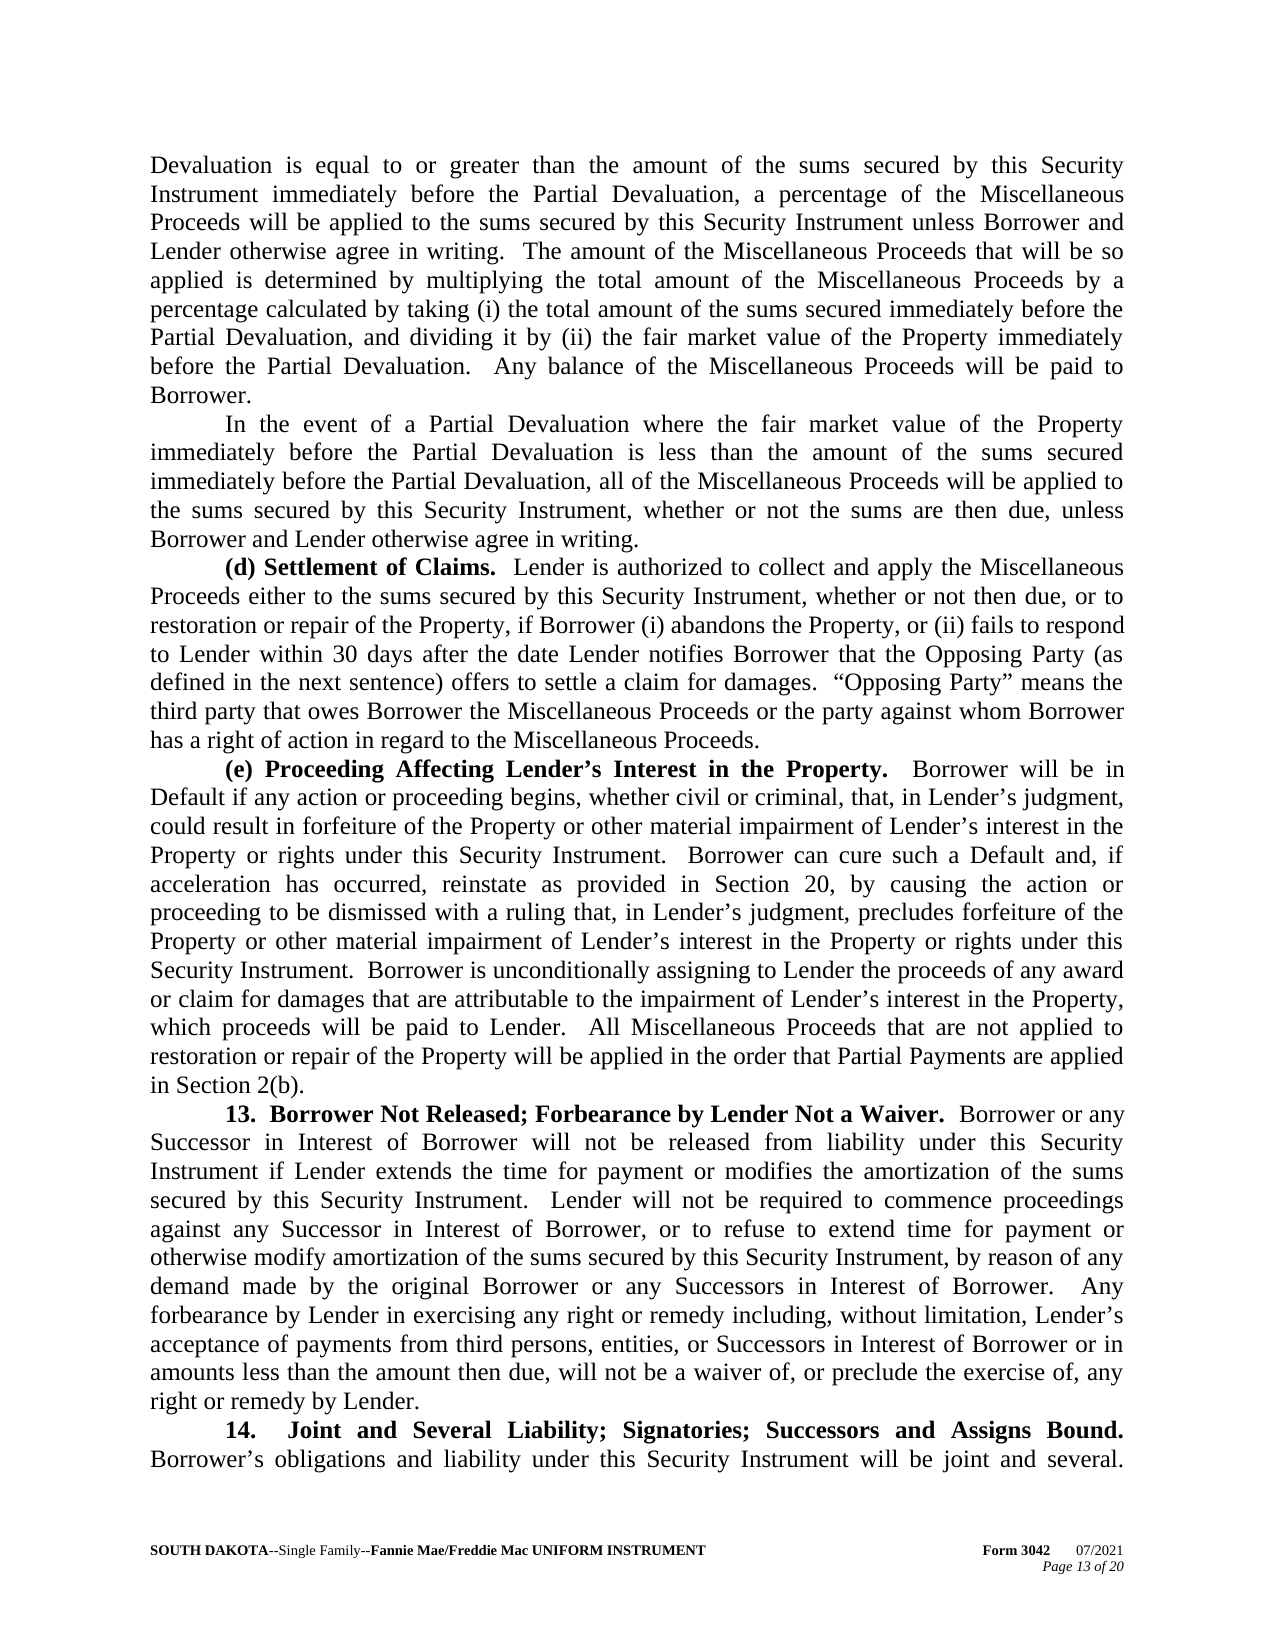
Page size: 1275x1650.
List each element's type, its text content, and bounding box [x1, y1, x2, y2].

text 13. Borrower Not Released; Forbearance by Lender Not a Waiver. Borrower or any Successor in Interest of Borrower will not be released from liability under this Security Instrument if Lender extends the time for payment or modifies the amortization of the sums secured by this Security Instrument. Lender will not be required to commence proceedings against any Successor in Interest of Borrower, or to refuse to extend time for payment or otherwise modify amortization of the sums secured by this Security Instrument, by reason of any demand made by the original Borrower or any Successors in Interest of Borrower. Any forbearance by Lender in exercising any right or remedy including, without limitation, Lender’s acceptance of payments from third persons, entities, or Successors in Interest of Borrower or in amounts less than the amount then due, will not be a waiver of, or preclude the exercise of, any right or remedy by Lender. [150, 1099, 1125, 1415]
text (e) Proceeding Affecting Lender’s Interest in the Property. Borrower will be in Default if any action or proceeding begins, whether civil or criminal, that, in Lender’s judgment, could result in forfeiture of the Property or other material impairment of Lender’s interest in the Property or rights under this Security Instrument. Borrower can cure such a Default and, if acceleration has occurred, reinstate as provided in Section 20, by causing the action or proceeding to be dismissed with a ruling that, in Lender’s judgment, precludes forfeiture of the Property or other material impairment of Lender’s interest in the Property or rights under this Security Instrument. Borrower is unconditionally assigning to Lender the proceeds of any award or claim for damages that are attributable to the impairment of Lender’s interest in the Property, which proceeds will be paid to Lender. All Miscellaneous Proceeds that are not applied to restoration or repair of the Property will be applied in the order that Partial Payments are applied in Section 2(b). [150, 754, 1125, 1099]
text In the event of a Partial Devaluation where the fair market value of the Property immediately before the Partial Devaluation is less than the amount of the sums secured immediately before the Partial Devaluation, all of the Miscellaneous Proceeds will be applied to the sums secured by this Security Instrument, whether or not the sums are then due, unless Borrower and Lender otherwise agree in writing. [150, 409, 1125, 552]
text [150, 150, 1125, 409]
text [150, 1415, 1125, 1472]
text (d) Settlement of Claims. Lender is authorized to collect and apply the Miscellaneous Proceeds either to the sums secured by this Security Instrument, whether or not then due, or to restoration or repair of the Property, if Borrower (i) abandons the Property, or (ii) fails to respond to Lender within 30 days after the date Lender notifies Borrower that the Opposing Party (as defined in the next sentence) offers to settle a claim for damages. “Opposing Party” means the third party that owes Borrower the Miscellaneous Proceeds or the party against whom Borrower has a right of action in regard to the Miscellaneous Proceeds. [150, 552, 1125, 754]
